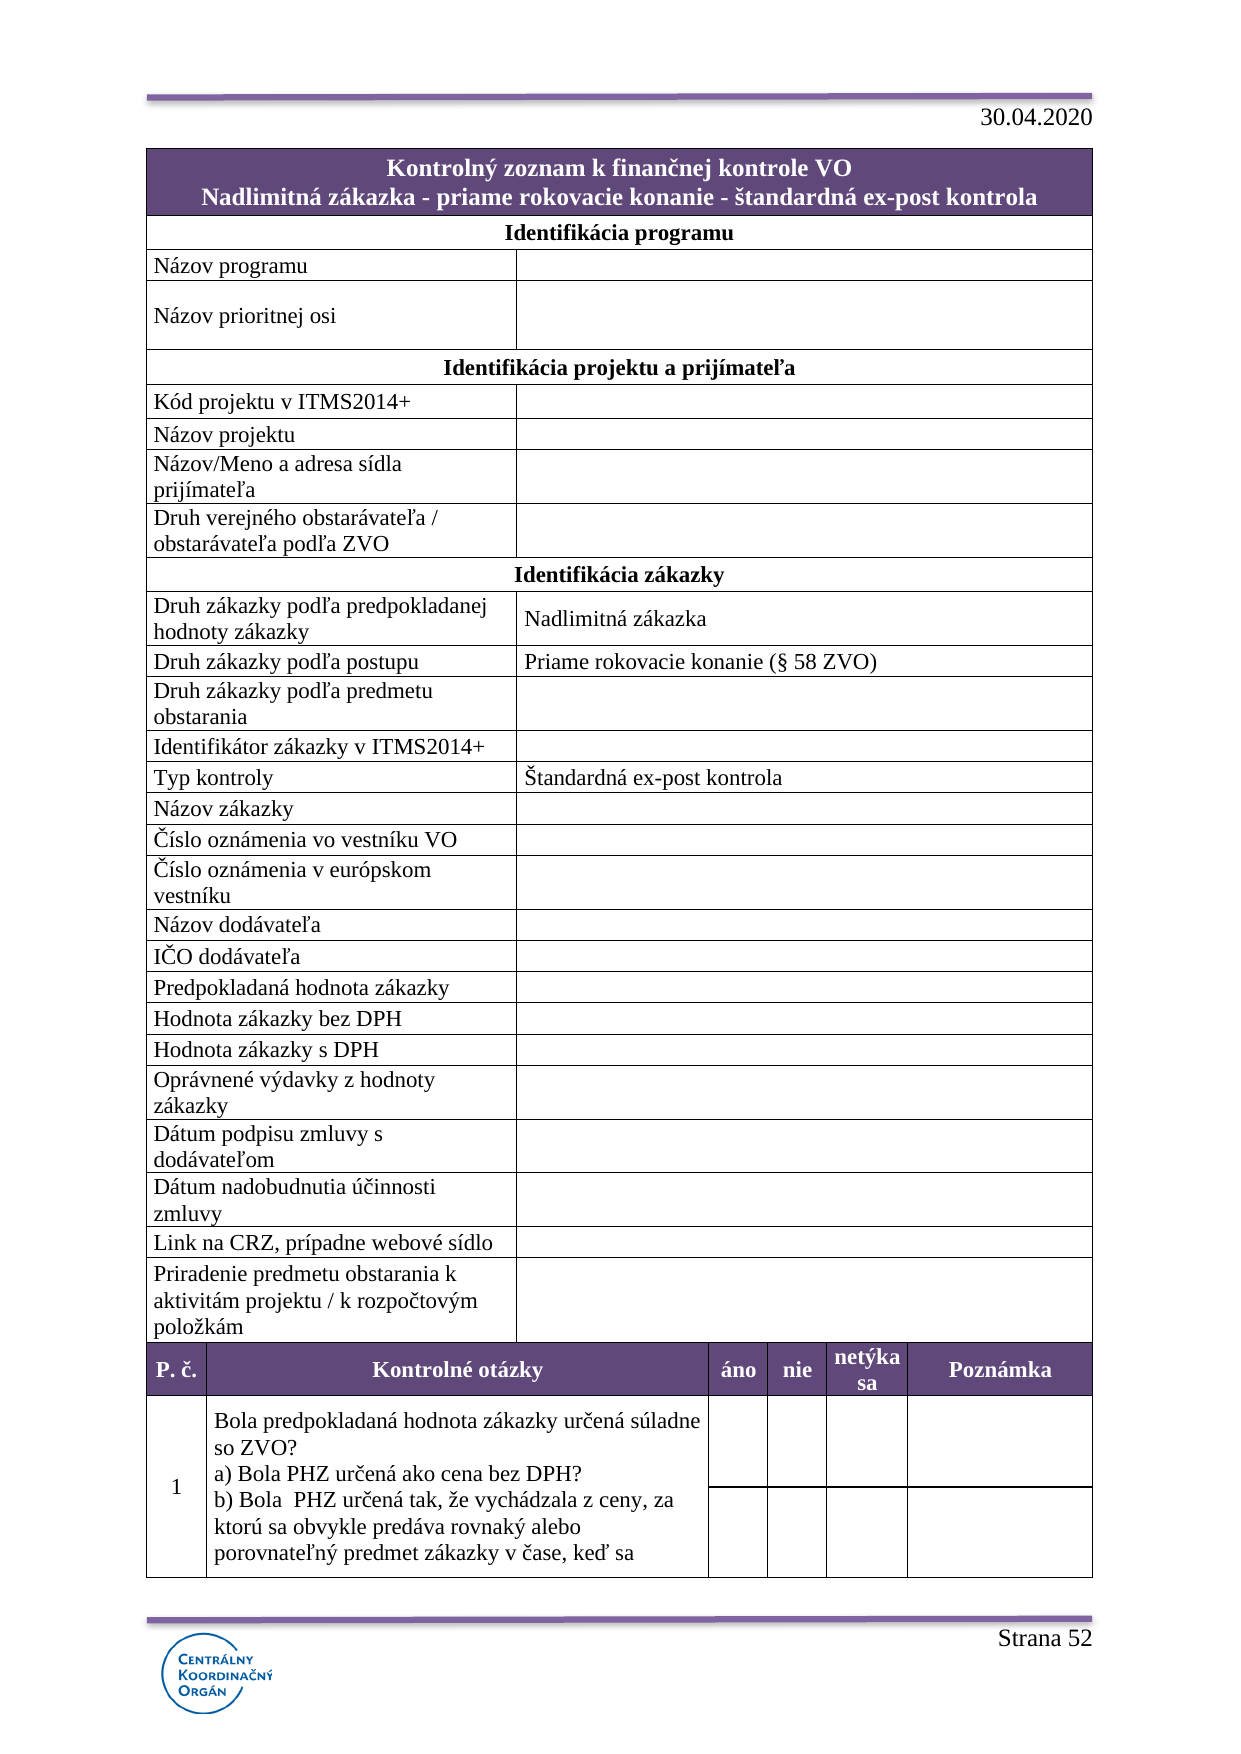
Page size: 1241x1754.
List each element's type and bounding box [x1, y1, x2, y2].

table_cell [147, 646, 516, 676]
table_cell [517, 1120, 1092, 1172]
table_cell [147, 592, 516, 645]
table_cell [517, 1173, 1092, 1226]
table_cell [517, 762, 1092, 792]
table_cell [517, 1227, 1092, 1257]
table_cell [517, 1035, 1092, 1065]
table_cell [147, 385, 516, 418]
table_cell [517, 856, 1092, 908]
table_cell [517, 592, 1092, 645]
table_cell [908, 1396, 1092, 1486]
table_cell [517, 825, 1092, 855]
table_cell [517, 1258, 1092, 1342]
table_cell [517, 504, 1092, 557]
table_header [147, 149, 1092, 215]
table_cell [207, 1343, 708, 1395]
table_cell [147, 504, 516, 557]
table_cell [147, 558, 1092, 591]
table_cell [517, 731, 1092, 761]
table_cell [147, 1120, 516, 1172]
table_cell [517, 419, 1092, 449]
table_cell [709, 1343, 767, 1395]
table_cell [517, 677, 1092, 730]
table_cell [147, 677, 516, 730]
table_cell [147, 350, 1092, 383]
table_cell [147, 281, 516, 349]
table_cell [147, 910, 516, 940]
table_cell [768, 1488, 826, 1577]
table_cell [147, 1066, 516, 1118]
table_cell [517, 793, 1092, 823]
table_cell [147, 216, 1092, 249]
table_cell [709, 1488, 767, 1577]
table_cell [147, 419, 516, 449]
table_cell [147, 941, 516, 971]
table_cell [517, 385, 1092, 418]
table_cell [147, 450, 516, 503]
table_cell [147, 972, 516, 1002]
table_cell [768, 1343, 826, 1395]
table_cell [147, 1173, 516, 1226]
picture [159, 1631, 272, 1713]
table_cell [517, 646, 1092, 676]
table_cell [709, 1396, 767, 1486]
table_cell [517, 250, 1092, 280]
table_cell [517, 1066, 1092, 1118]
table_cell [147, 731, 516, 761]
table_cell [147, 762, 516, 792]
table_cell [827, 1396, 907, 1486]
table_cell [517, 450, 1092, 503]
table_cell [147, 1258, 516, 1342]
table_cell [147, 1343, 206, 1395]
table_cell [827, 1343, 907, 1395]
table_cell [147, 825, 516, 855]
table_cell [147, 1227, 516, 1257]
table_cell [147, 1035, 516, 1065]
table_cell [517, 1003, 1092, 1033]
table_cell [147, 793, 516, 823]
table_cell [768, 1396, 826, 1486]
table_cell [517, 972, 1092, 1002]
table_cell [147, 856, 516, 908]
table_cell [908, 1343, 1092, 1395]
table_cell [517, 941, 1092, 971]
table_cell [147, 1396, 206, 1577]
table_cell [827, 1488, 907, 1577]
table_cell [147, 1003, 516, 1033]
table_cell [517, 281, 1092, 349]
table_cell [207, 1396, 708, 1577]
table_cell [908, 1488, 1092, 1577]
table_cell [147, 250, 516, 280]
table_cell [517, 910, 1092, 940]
